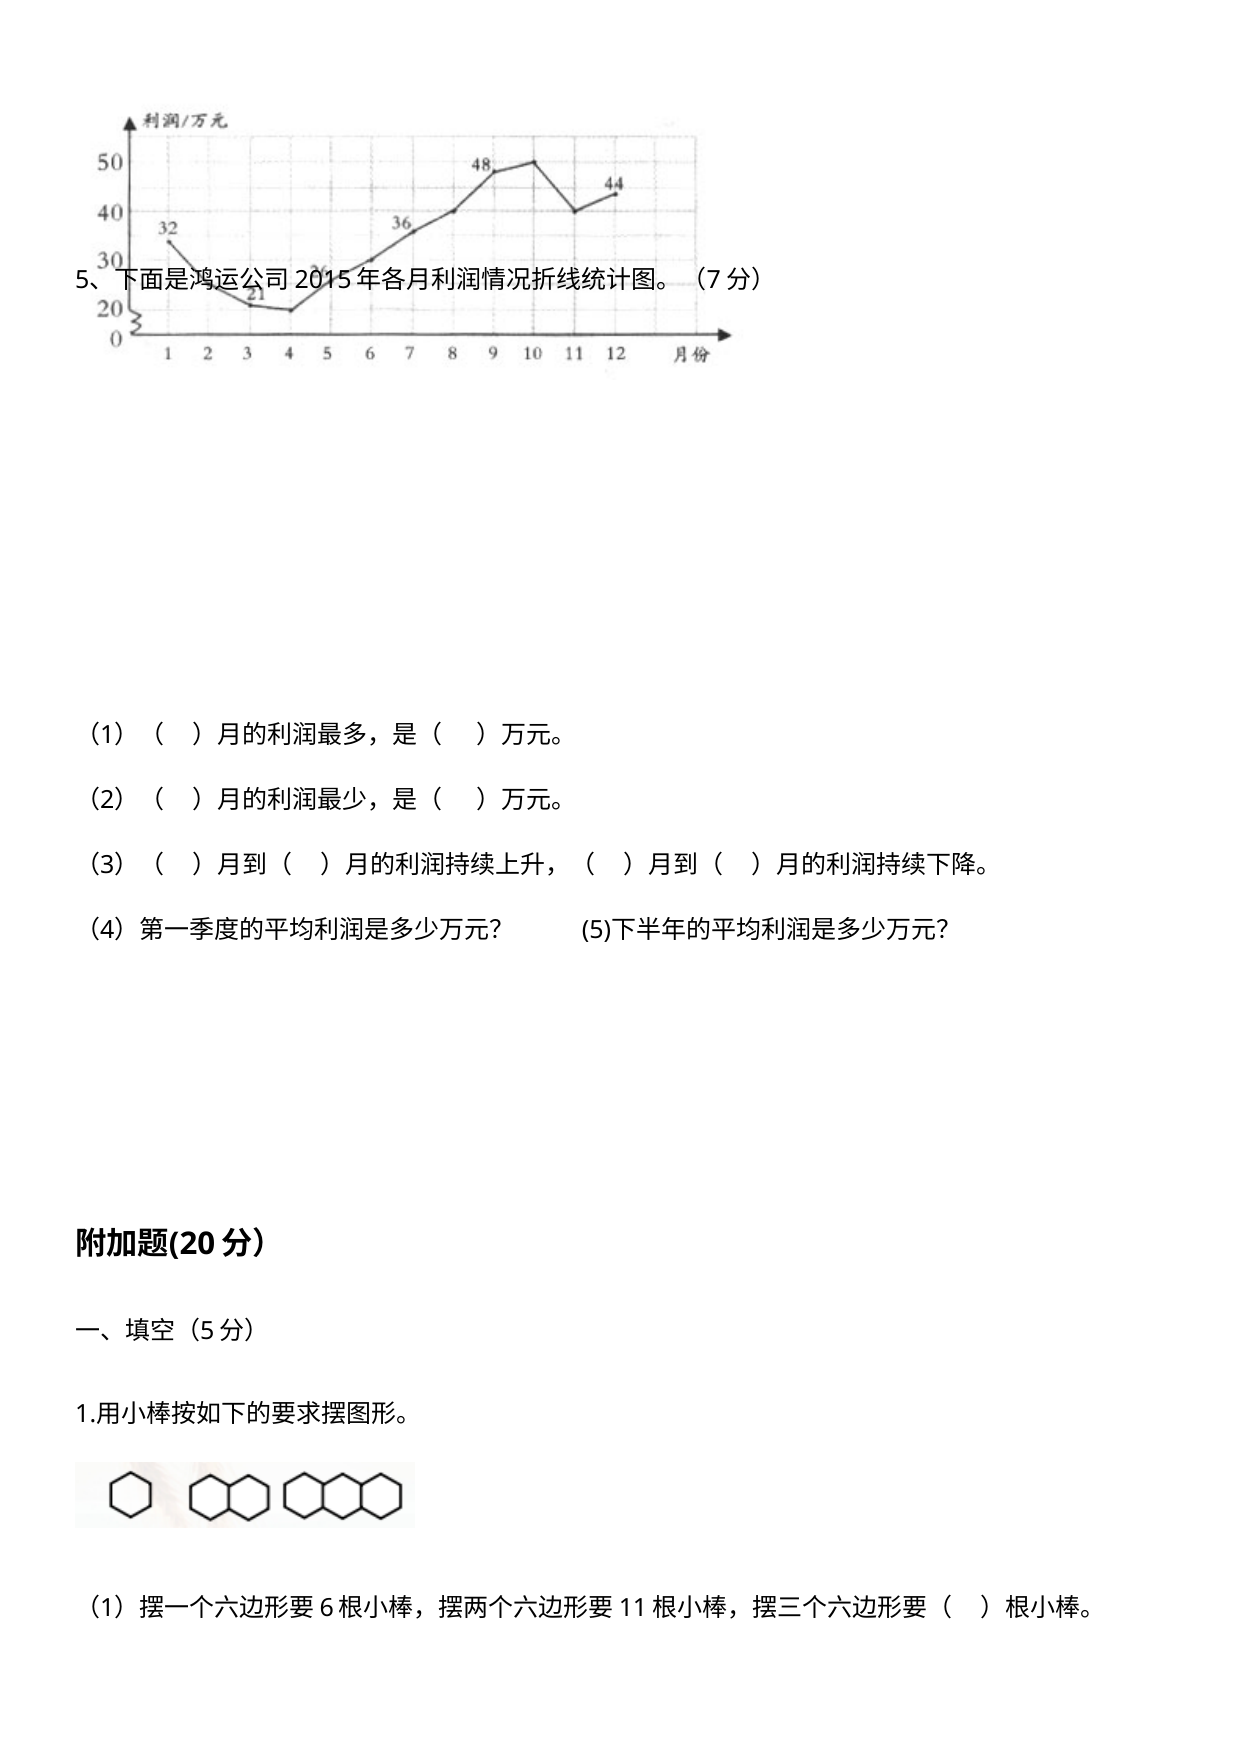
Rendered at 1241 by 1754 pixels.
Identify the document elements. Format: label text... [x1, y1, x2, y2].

text 5、下面是鸿运公司2015年各月利润情况折线统计图。（7分） [75, 245, 1165, 310]
text 一、填空（5分） [75, 1296, 1165, 1361]
picture [79, 310, 751, 380]
text （3）（ ）月到（ ）月的利润持续上升，（ ）月到（ ）月的利润持续下降。 [75, 830, 1165, 895]
picture [75, 1462, 415, 1528]
text （4）第一季度的平均利润是多少万元？ (5)下半年的平均利润是多少万元？ [75, 895, 1165, 960]
text 附加题(20分） [75, 1208, 1165, 1273]
text （1）摆一个六边形要6根小棒，摆两个六边形要11根小棒，摆三个六边形要（ ）根小棒。 [75, 1573, 1165, 1638]
text （1）（ ）月的利润最多，是（ ）万元。 [75, 700, 1165, 765]
picture [79, 92, 751, 245]
text 1.用小棒按如下的要求摆图形。 [75, 1379, 1165, 1444]
text （2）（ ）月的利润最少，是（ ）万元。 [75, 765, 1165, 830]
